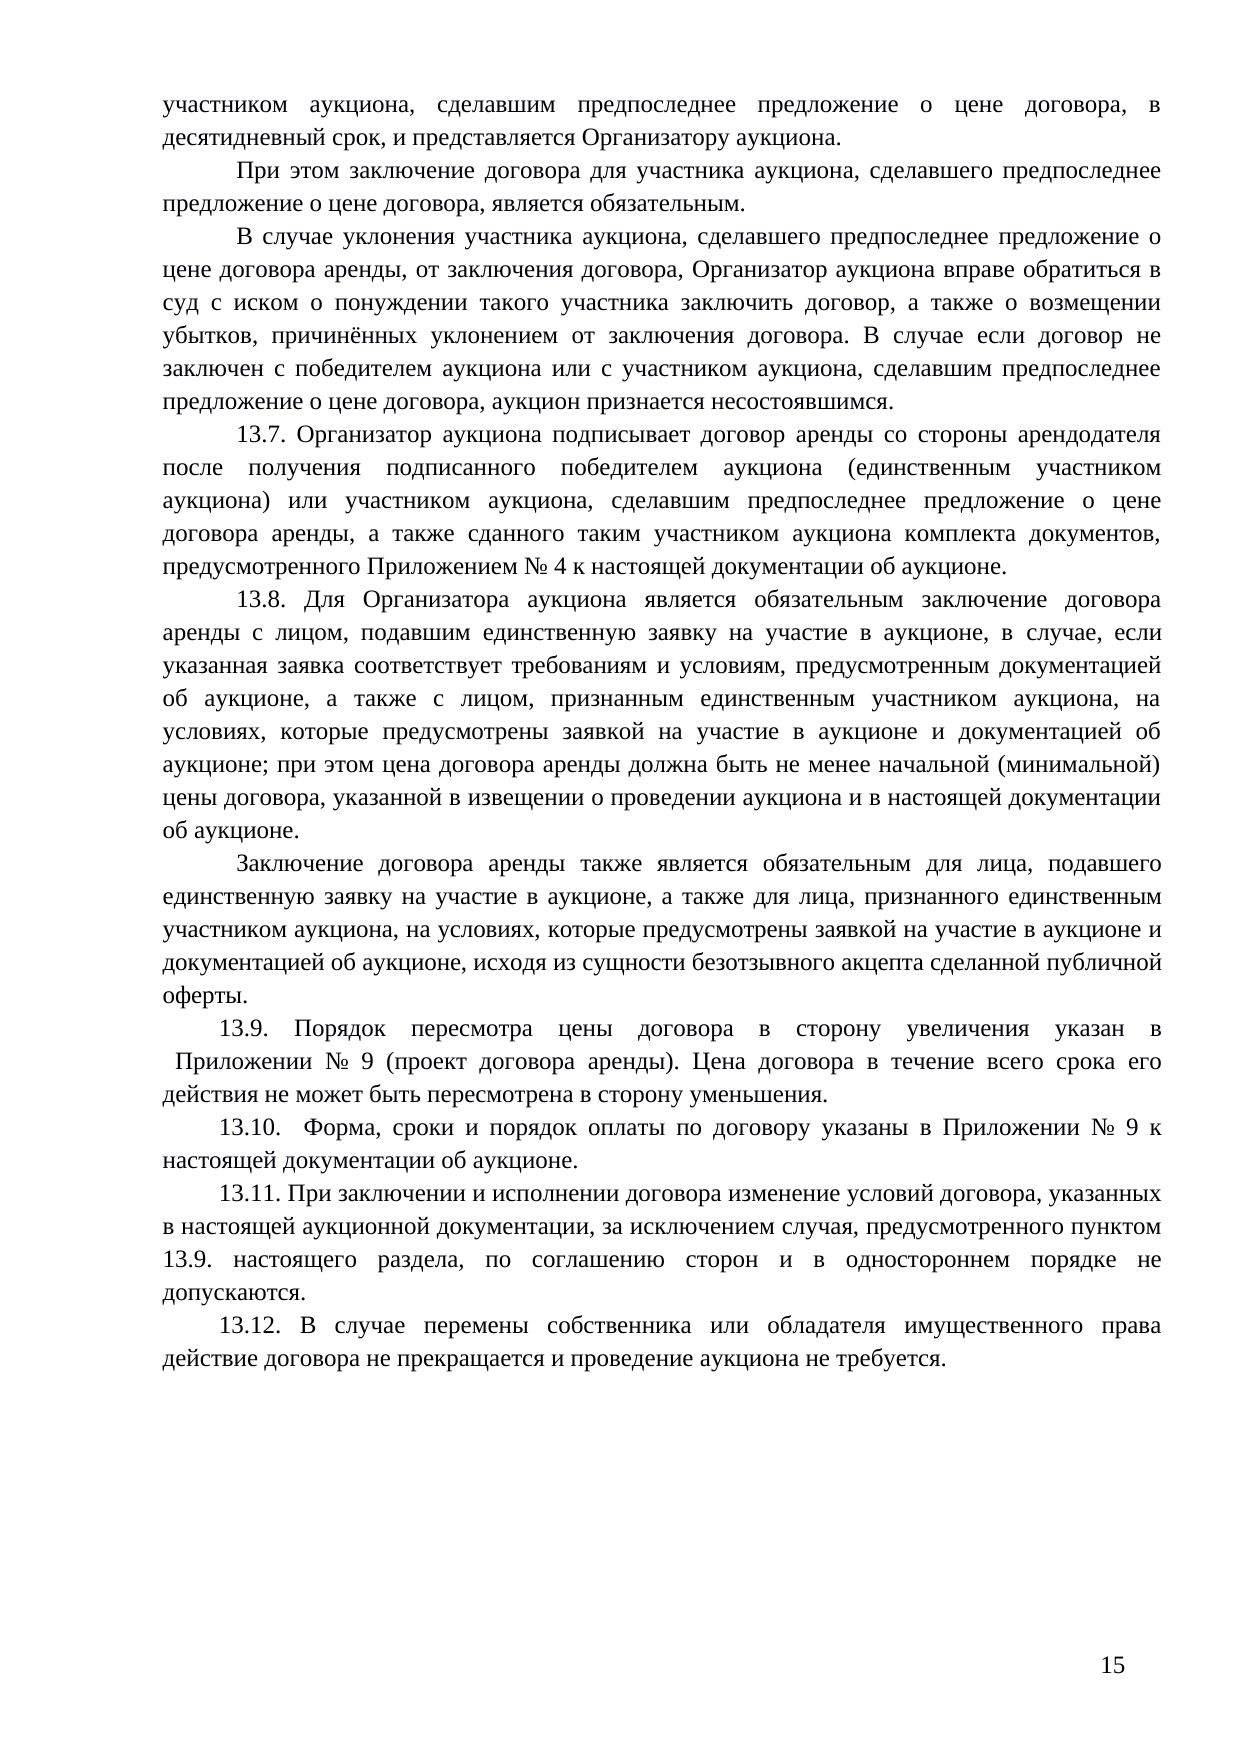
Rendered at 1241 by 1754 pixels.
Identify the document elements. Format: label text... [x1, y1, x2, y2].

text В случае уклонения участника аукциона, сделавшего предпоследнее предложение о цене договора аренды, от заключения договора, Организатор аукциона вправе обратиться в суд с иском о понуждении такого участника заключить договор, а также о возмещении убытков, причинённых уклонением от заключения договора. В случае если договор не заключен с победителем аукциона или с участником аукциона, сделавшим предпоследнее предложение о цене договора, аукцион признается несостоявшимся. [162, 221, 1162, 414]
text 13.8. Для Организатора аукциона является обязательным заключение договора аренды с лицом, подавшим единственную заявку на участие в аукционе, в случае, если указанная заявка соответствует требованиям и условиям, предусмотренным документацией об аукционе, а также с лицом, признанным единственным участником аукциона, на условиях, которые предусмотрены заявкой на участие в аукционе и документацией об аукционе; при этом цена договора аренды должна быть не менее начальной (минимальной) цены договора, указанной в извещении о проведении аукциона и в настоящей документации об аукционе. [162, 584, 1162, 844]
text 13.11. При заключении и исполнении договора изменение условий договора, указанных в настоящей аукционной документации, за исключением случая, предусмотренного пунктом 13.9. настоящего раздела, по соглашению сторон и в одностороннем порядке не допускаются. [162, 1178, 1162, 1306]
text Заключение договора аренды также является обязательным для лица, подавшего единственную заявку на участие в аукционе, а также для лица, признанного единственным участником аукциона, на условиях, которые предусмотрены заявкой на участие в аукционе и документацией об аукционе, исходя из сущности безотзывного акцепта сделанной публичной оферты. [162, 848, 1162, 1009]
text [162, 89, 1162, 150]
text 13.10. Форма, сроки и порядок оплаты по договору указаны в Приложении № 9 к настоящей документации об аукционе. [162, 1112, 1162, 1174]
text 13.12. В случае перемены собственника или обладателя имущественного права действие договора не прекращается и проведение аукциона не требуется. [162, 1310, 1162, 1372]
text 13.9. Порядок пересмотра цены договора в сторону увеличения указан в Приложении № 9 (проект договора аренды). Цена договора в течение всего срока его действия не может быть пересмотрена в сторону уменьшения. [162, 1013, 1162, 1108]
text При этом заключение договора для участника аукциона, сделавшего предпоследнее предложение о цене договора, является обязательным. [162, 155, 1162, 216]
text 13.7. Организатор аукциона подписывает договор аренды со стороны арендодателя после получения подписанного победителем аукциона (единственным участником аукциона) или участником аукциона, сделавшим предпоследнее предложение о цене договора аренды, а также сданного таким участником аукциона комплекта документов, предусмотренного Приложением № 4 к настоящей документации об аукционе. [162, 419, 1162, 580]
